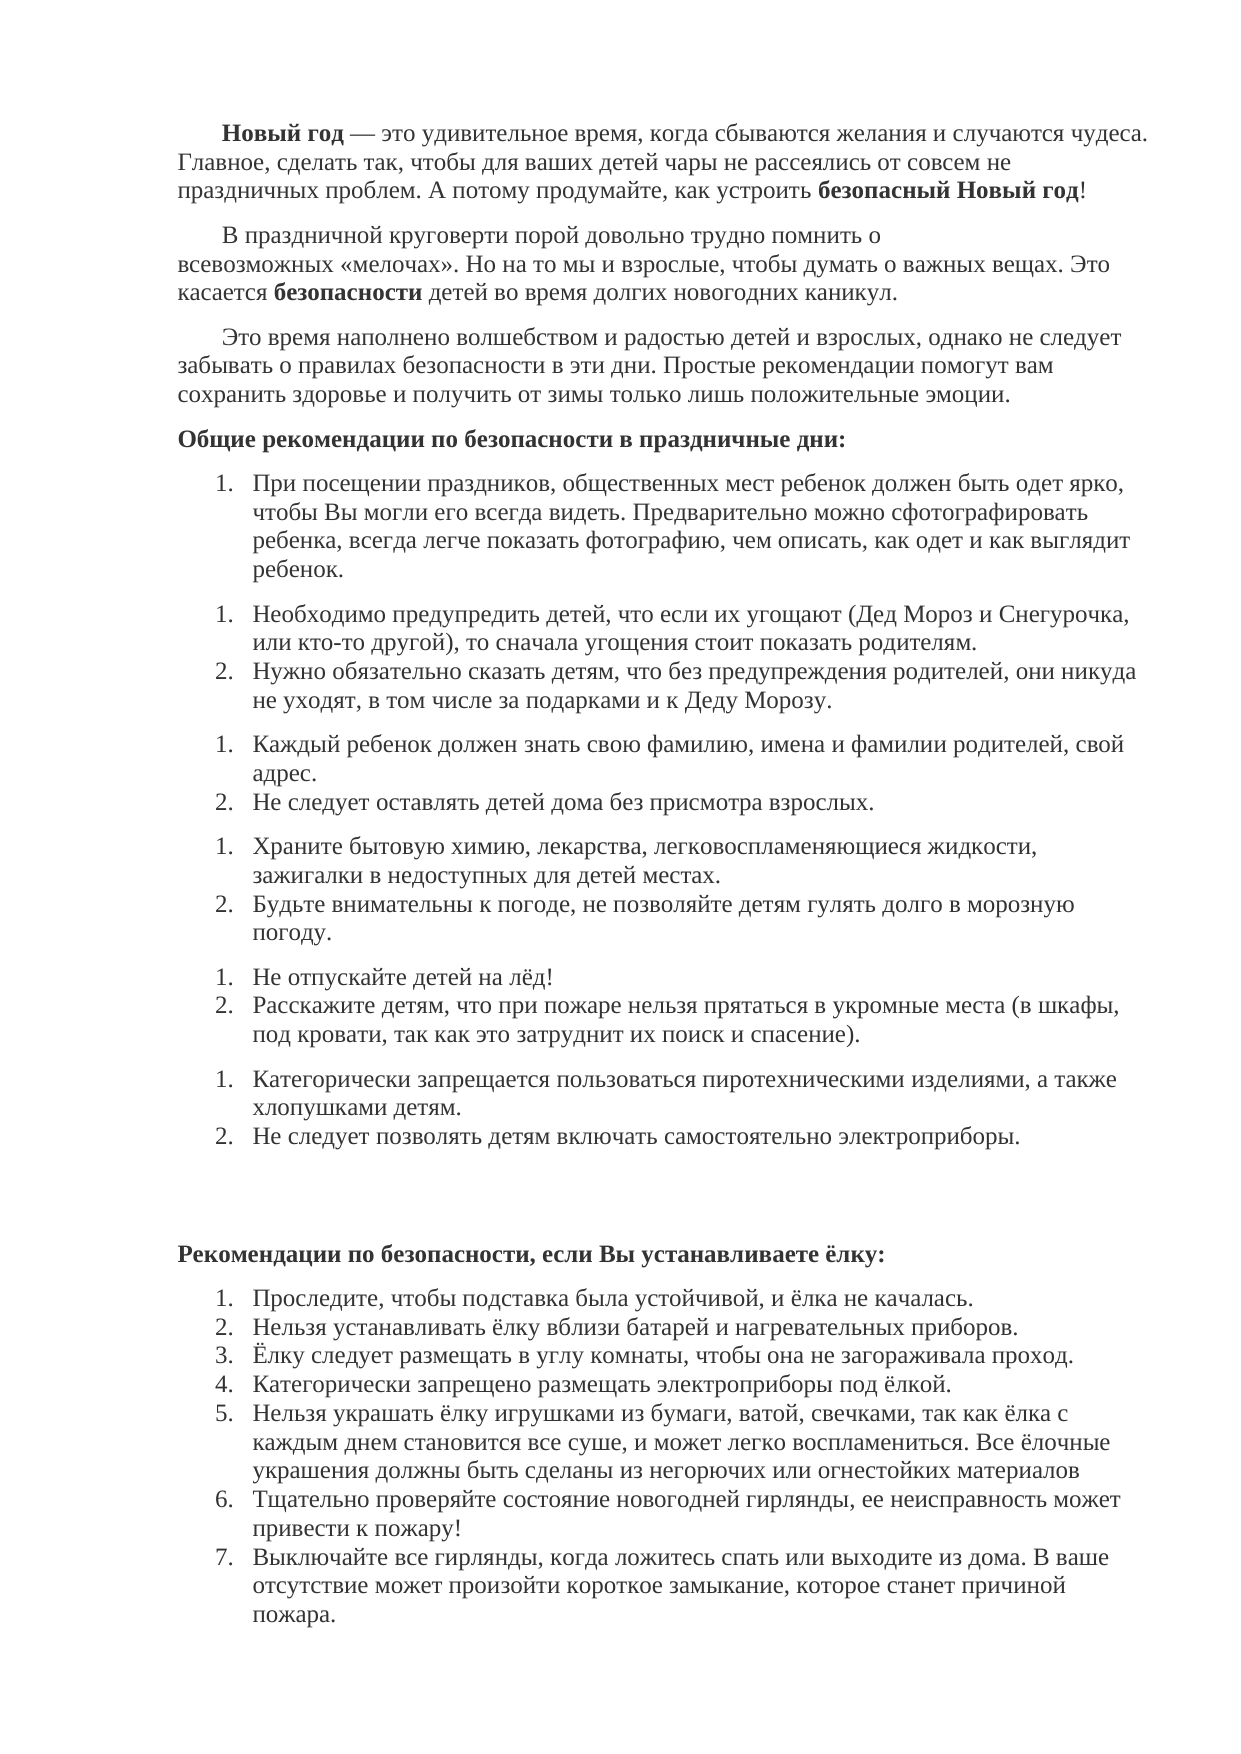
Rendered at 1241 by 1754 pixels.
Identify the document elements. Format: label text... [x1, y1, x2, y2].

list При посещении праздников, общественных мест ребенок должен быть одет ярко, чтобы Вы могли его всегда видеть. Предварительно можно сфотографировать ребенка, всегда легче показать фотографию, чем описать, как одет и как выглядит ребенок. [215, 468, 1152, 583]
list Проследите, чтобы подставка была устойчивой, и ёлка не качалась. [215, 1283, 1152, 1312]
list Нужно обязательно сказать детям, что без предупреждения родителей, они никуда не уходят, в том числе за подарками и к Деду Морозу. [215, 656, 1152, 714]
list Ёлку следует размещать в углу комнаты, чтобы она не загораживала проход. [215, 1341, 1152, 1369]
list Будьте внимательны к погоде, не позволяйте детям гулять долго в морозную погоду. [215, 889, 1152, 946]
list Выключайте все гирлянды, когда ложитесь спать или выходите из дома. В ваше отсутствие может произойти короткое замыкание, которое станет причиной пожара. [215, 1542, 1152, 1628]
list Расскажите детям, что при пожаре нельзя прятаться в укромные места (в шкафы, под кровати, так как это затруднит их поиск и спасение). [215, 991, 1152, 1048]
list Нельзя устанавливать ёлку вблизи батарей и нагревательных приборов. [215, 1312, 1152, 1341]
list Категорически запрещается пользоваться пиротехническими изделиями, а также хлопушками детям. [215, 1064, 1152, 1121]
text Новый год — это удивительное время, когда сбываются желания и случаются чудеса. Главное, сделать так, чтобы для ваших детей чары не рассеялись от совсем не праздничных проблем. А потому продумайте, как устроить безопасный Новый год! [177, 118, 1152, 204]
list Не следует оставлять детей дома без присмотра взрослых. [215, 787, 1152, 816]
list Не отпускайте детей на лёд! [215, 962, 1152, 991]
list Категорически запрещено размещать электроприборы под ёлкой. [215, 1369, 1152, 1398]
text Это время наполнено волшебством и радостью детей и взрослых, однако не следует забывать о правилах безопасности в эти дни. Простые рекомендации помогут вам сохранить здоровье и получить от зимы только лишь положительные эмоции. [177, 322, 1152, 408]
text Общие рекомендации по безопасности в праздничные дни: [177, 424, 1152, 452]
text Рекомендации по безопасности, если Вы устанавливаете ёлку: [177, 1239, 1152, 1267]
list Храните бытовую химию, лекарства, легковоспламеняющиеся жидкости, зажигалки в недоступных для детей местах. [215, 831, 1152, 889]
list Не следует позволять детям включать самостоятельно электроприборы. [215, 1121, 1152, 1150]
text В праздничной круговерти порой довольно трудно помнить о всевозможных «мелочах». Но на то мы и взрослые, чтобы думать о важных вещах. Это касается безопасности детей во время долгих новогодних каникул. [177, 220, 1152, 306]
list Тщательно проверяйте состояние новогодней гирлянды, ее неисправность может привести к пожару! [215, 1484, 1152, 1542]
list Нельзя украшать ёлку игрушками из бумаги, ватой, свечками, так как ёлка с каждым днем становится все суше, и может легко воспламениться. Все ёлочные украшения должны быть сделаны из негорючих или огнестойких материалов [215, 1398, 1152, 1484]
list Каждый ребенок должен знать свою фамилию, имена и фамилии родителей, свой адрес. [215, 729, 1152, 787]
list Необходимо предупредить детей, что если их угощают (Дед Мороз и Снегурочка, или кто-то другой), то сначала угощения стоит показать родителям. [215, 599, 1152, 656]
